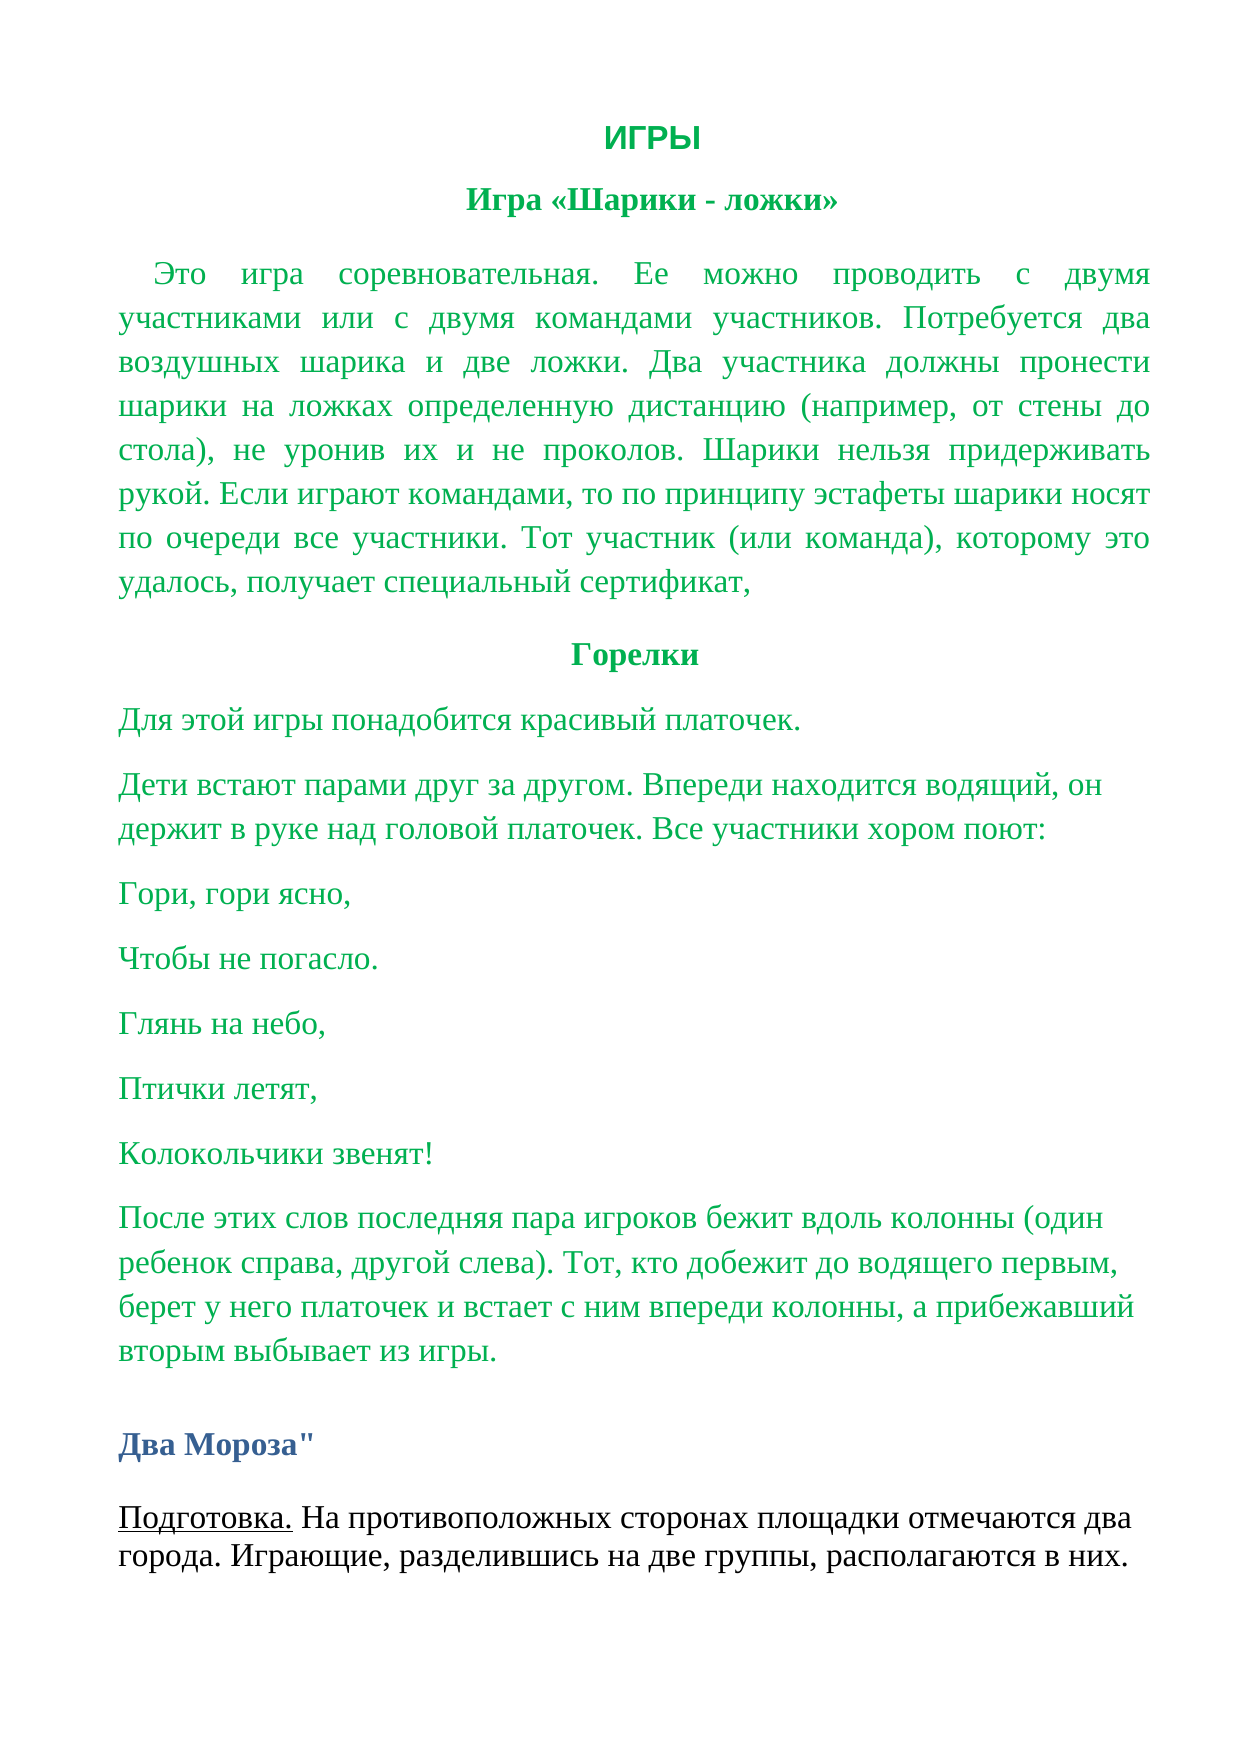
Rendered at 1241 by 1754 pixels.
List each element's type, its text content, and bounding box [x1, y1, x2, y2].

text Для этой игры понадобится красивый платочек. [118, 699, 1152, 738]
text Глянь на небо, [118, 1003, 1152, 1041]
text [118, 1497, 1152, 1574]
text Птички летят, [118, 1068, 1152, 1106]
text Гори, гори ясно, [118, 873, 1152, 912]
text Горелки [118, 634, 1152, 673]
text Колокольчики звенят! [118, 1133, 1152, 1171]
text Чтобы не погасло. [118, 938, 1152, 977]
subtitle Два Мороза" [118, 1424, 1152, 1462]
text Игра «Шарики - ложки» [118, 180, 1152, 218]
text После этих слов последняя пара игроков бежит вдоль колонны (один ребенок справа, другой слева). Тот, кто добежит до водящего первым, берет у него платочек и встает с ним впереди колонны, а прибежавший вторым выбывает из игры. [118, 1198, 1152, 1368]
text Это игра соревновательная. Ее можно проводить с двумя участниками или с двумя командами участников. Потребуется два воздушных шарика и две ложки. Два участника должны пронести шарики на ложках определенную дистанцию (например, от стены до стола), не уронив их и не проколов. Шарики нельзя придерживать рукой. Если играют командами, то по принципу эстафеты шарики носят по очереди все участники. Тот участник (или команда), которому это удалось, получает специальный сертификат, [118, 253, 1152, 600]
text ИГРЫ [118, 118, 1152, 157]
text Дети встают парами друг за другом. Впереди находится водящий, он держит в руке над головой платочек. Все участники хором поют: [118, 764, 1152, 847]
